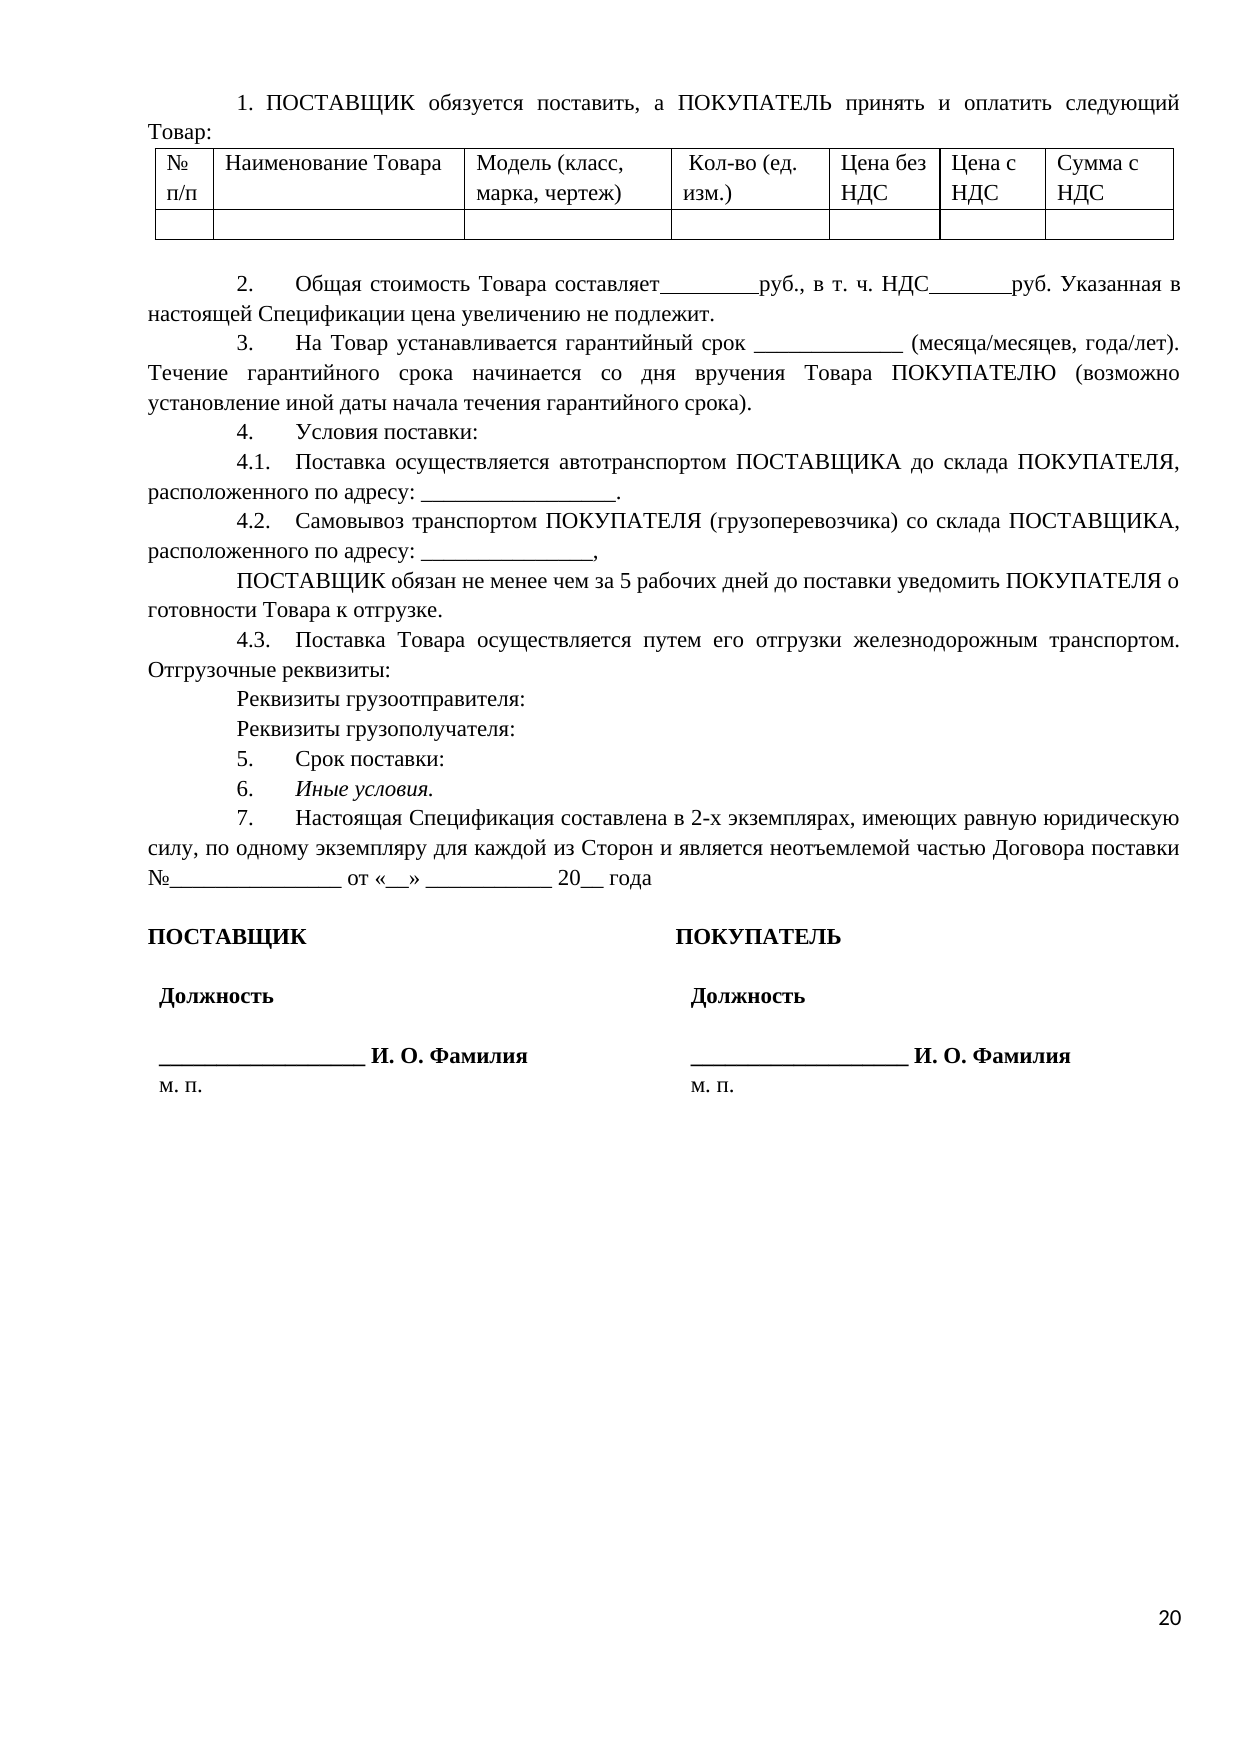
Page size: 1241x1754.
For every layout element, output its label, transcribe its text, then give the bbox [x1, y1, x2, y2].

table_header Цена с НДС [941, 149, 1045, 208]
table_cell [214, 210, 464, 239]
list Условия поставки: [148, 418, 1181, 445]
list Самовывоз транспортом ПОКУПАТЕЛЯ (грузоперевозчика) со склада ПОСТАВЩИКА, расположенного по адресу: _______________, [148, 507, 1181, 563]
table_header Цена без НДС [830, 149, 939, 208]
table_header Модель (класс, марка, чертеж) [465, 149, 671, 208]
list Поставка Товара осуществляется путем его отгрузки железнодорожным транспортом. Отгрузочные реквизиты: [148, 626, 1181, 682]
list Иные условия. [148, 774, 1181, 801]
table_header Должность __________________ И. О. Фамилия м. п. [148, 983, 691, 1101]
table_cell [465, 210, 671, 239]
table_header Сумма с НДС [1046, 149, 1173, 208]
list Общая стоимость Товара составляет руб., в т. ч. НДС руб. Указанная в настоящей Спецификации цена увеличению не подлежит. [148, 270, 1181, 326]
table_header Кол-во (ед. изм.) [672, 149, 829, 208]
table_cell [1046, 210, 1173, 239]
table_cell [672, 210, 829, 239]
text Реквизиты грузоотправителя: [148, 686, 1181, 712]
list Настоящая Спецификация составлена в 2-х экземплярах, имеющих равную юридическую силу, по одному экземпляру для каждой из Сторон и является неотъемлемой частью Договора поставки №_______________ от «__» ___________ 20__ года [148, 804, 1181, 890]
text ПОСТАВЩИК ПОКУПАТЕЛЬ [148, 923, 1181, 949]
table_header Должность ___________________ И. О. Фамилия м. п. [691, 983, 1207, 1101]
table_header № п/п [156, 149, 213, 208]
list Поставка осуществляется автотранспортом ПОСТАВЩИКА до склада ПОКУПАТЕЛЯ, расположенного по адресу: _________________. [148, 448, 1181, 504]
table_cell [156, 210, 213, 239]
text ПОСТАВЩИК обязан не менее чем за 5 рабочих дней до поставки уведомить ПОКУПАТЕЛЯ о готовности Товара к отгрузке. [148, 567, 1181, 623]
list На Товар устанавливается гарантийный срок _____________ (месяца/месяцев, года/лет). Течение гарантийного срока начинается со дня вручения Товара ПОКУПАТЕЛЮ (возможно установление иной даты начала течения гарантийного срока). [148, 329, 1181, 415]
list Срок поставки: [148, 745, 1181, 771]
table_cell [830, 210, 939, 239]
table_cell [941, 210, 1045, 239]
list ПОСТАВЩИК обязуется поставить, а ПОКУПАТЕЛЬ принять и оплатить следующий Товар: [148, 89, 1181, 145]
text Реквизиты грузополучателя: [148, 715, 1181, 742]
table_header Наименование Товара [214, 149, 464, 208]
